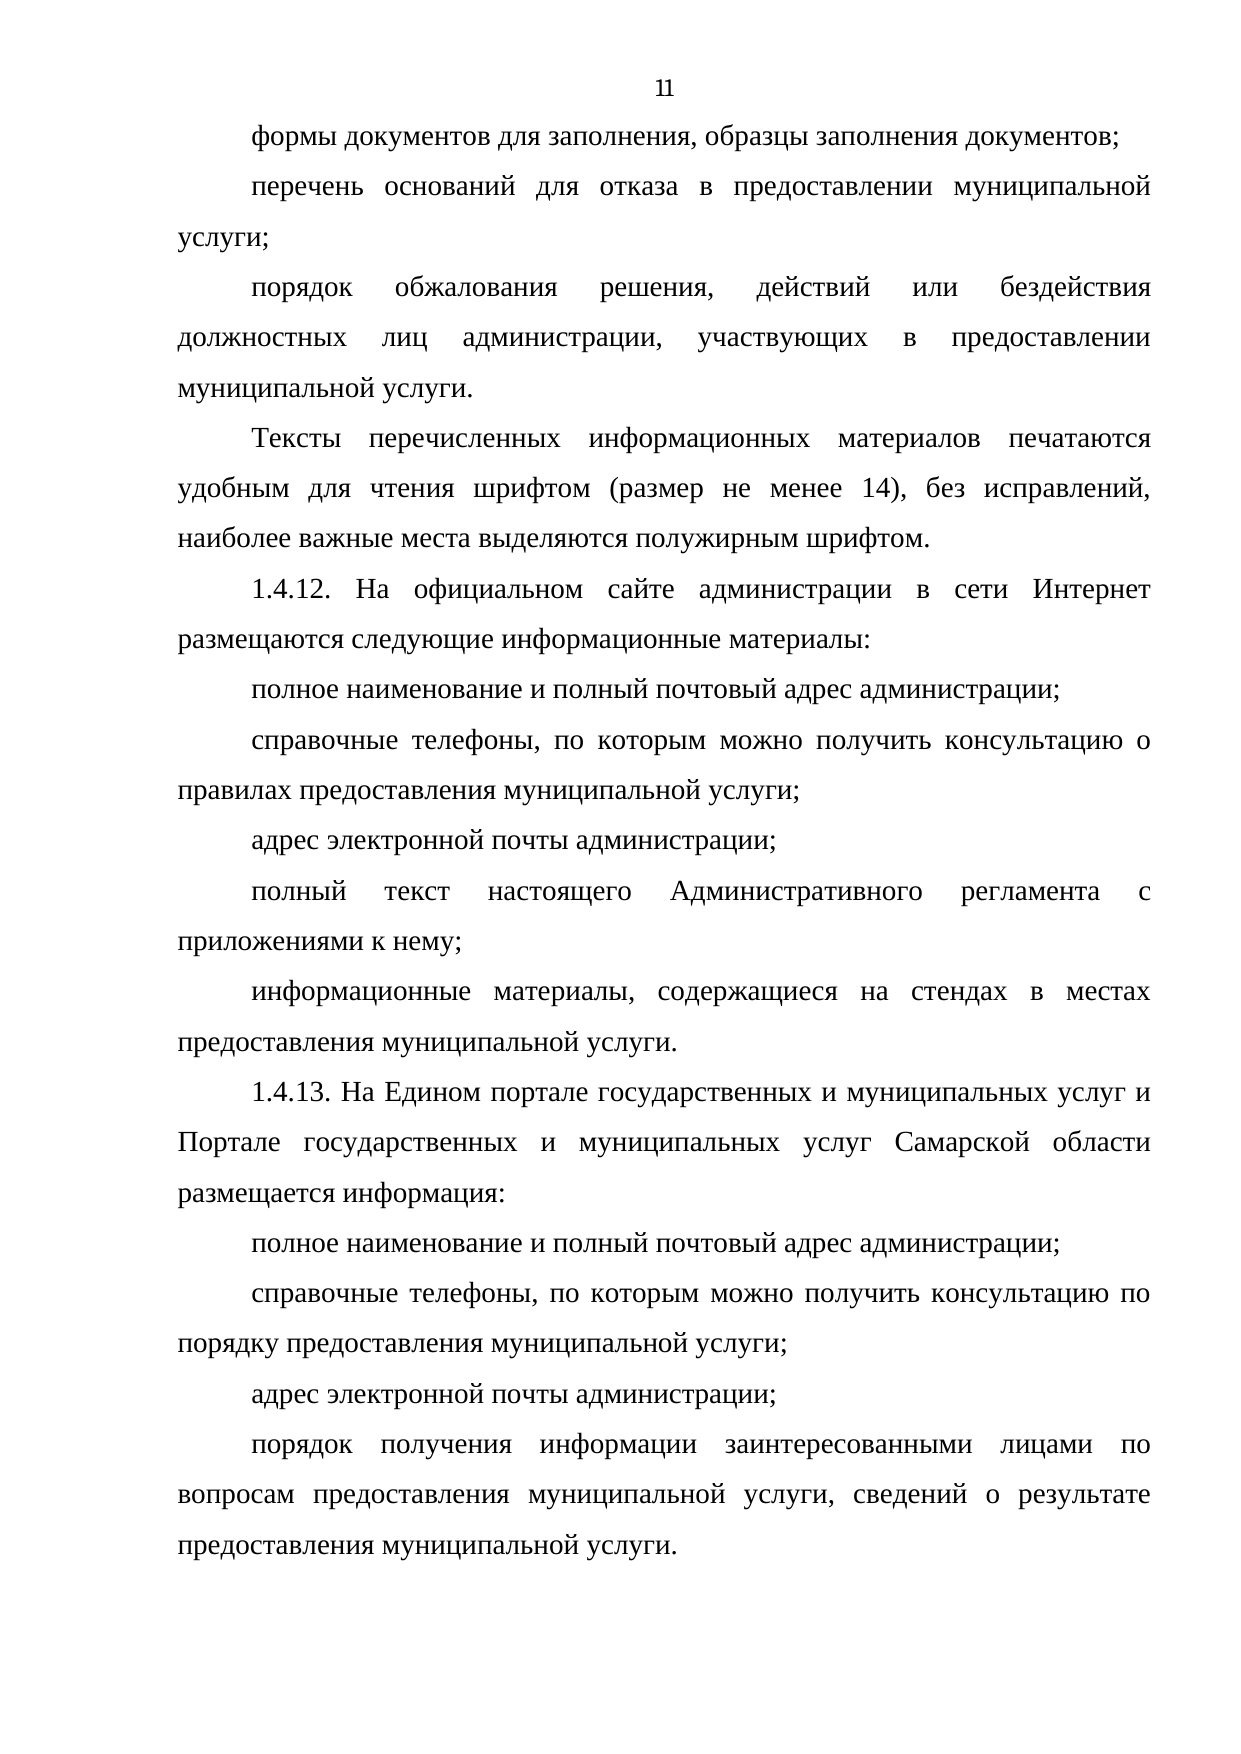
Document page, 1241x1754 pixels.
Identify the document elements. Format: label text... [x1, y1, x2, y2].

text порядок получения информации заинтересованными лицами по вопросам предоставления муниципальной услуги, сведений о результате предоставления муниципальной услуги. [177, 1426, 1152, 1560]
text адрес электронной почты администрации; [177, 1376, 1152, 1409]
text порядок обжалования решения, действий или бездействия должностных лиц администрации, участвующих в предоставлении муниципальной услуги. [177, 269, 1152, 403]
text 1.4.12. На официальном сайте администрации в сети Интернет размещаются следующие информационные материалы: [177, 571, 1152, 655]
text полное наименование и полный почтовый адрес администрации; [177, 1225, 1152, 1258]
text Тексты перечисленных информационных материалов печатаются удобным для чтения шрифтом (размер не менее 14), без исправлений, наиболее важные места выделяются полужирным шрифтом. [177, 420, 1152, 554]
text справочные телефоны, по которым можно получить консультацию о правилах предоставления муниципальной услуги; [177, 722, 1152, 806]
text полный текст настоящего Административного регламента с приложениями к нему; [177, 873, 1152, 957]
text информационные материалы, содержащиеся на стендах в местах предоставления муниципальной услуги. [177, 973, 1152, 1057]
text справочные телефоны, по которым можно получить консультацию по порядку предоставления муниципальной услуги; [177, 1275, 1152, 1359]
text перечень оснований для отказа в предоставлении муниципальной услуги; [177, 168, 1152, 252]
text формы документов для заполнения, образцы заполнения документов; [177, 118, 1152, 152]
text адрес электронной почты администрации; [177, 822, 1152, 856]
text 1.4.13. На Едином портале государственных и муниципальных услуг и Портале государственных и муниципальных услуг Самарской области размещается информация: [177, 1074, 1152, 1208]
text полное наименование и полный почтовый адрес администрации; [177, 672, 1152, 705]
